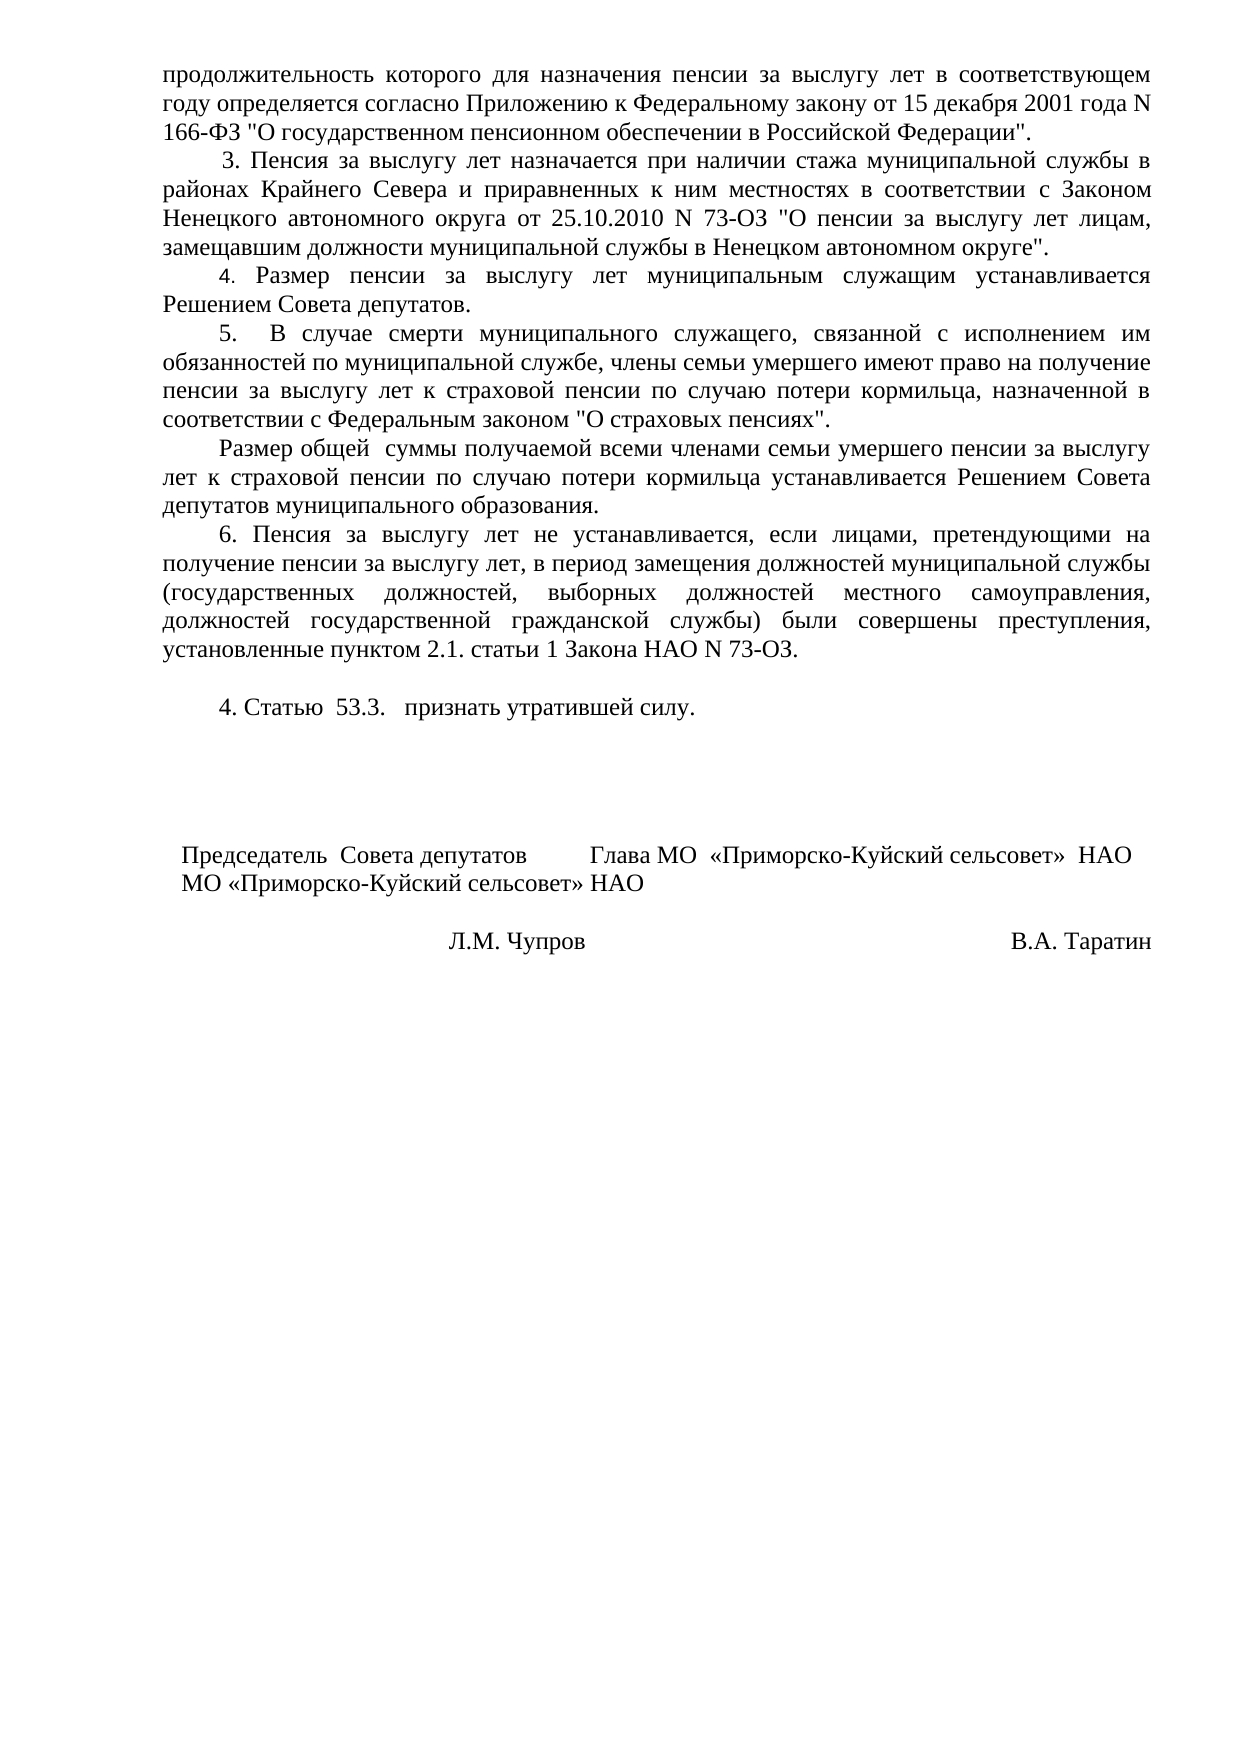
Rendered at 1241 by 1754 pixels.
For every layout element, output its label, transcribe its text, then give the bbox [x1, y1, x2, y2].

text 4. Статью 53.3. признать утратившей силу. [162, 692, 1152, 720]
text 5. В случае смерти муниципального служащего, связанной с исполнением им обязанностей по муниципальной службе, члены семьи умершего имеют право на получение пенсии за выслугу лет к страховой пенсии по случаю потери кормильца, назначенной в соответствии с Федеральным законом "О страховых пенсиях". [162, 318, 1152, 433]
text МО «Приморско-Куйский сельсовет» НАО [162, 868, 1152, 897]
text 6. Пенсия за выслугу лет не устанавливается, если лицами, претендующими на получение пенсии за выслугу лет, в период замещения должностей муниципальной службы (государственных должностей, выборных должностей местного самоуправления, должностей государственной гражданской службы) были совершены преступления, установленные пунктом 2.1. статьи 1 Закона НАО N 73-ОЗ. [162, 519, 1152, 663]
text 4. Размер пенсии за выслугу лет муниципальным служащим устанавливается Решением Совета депутатов. [162, 260, 1152, 318]
text Председатель Совета депутатов Глава МО «Приморско-Куйский сельсовет» НАО [162, 840, 1152, 868]
text Размер общей суммы получаемой всеми членами семьи умершего пенсии за выслугу лет к страховой пенсии по случаю потери кормильца устанавливается Решением Совета депутатов муниципального образования. [162, 433, 1152, 519]
text Л.М. Чупров В.А. Таратин [162, 926, 1152, 955]
text 3. Пенсия за выслугу лет назначается при наличии стажа муниципальной службы в районах Крайнего Севера и приравненных к ним местностях в соответствии с Законом Ненецкого автономного округа от 25.10.2010 N 73-ОЗ "О пенсии за выслугу лет лицам, замещавшим должности муниципальной службы в Ненецком автономном округе". [162, 145, 1152, 260]
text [162, 59, 1152, 145]
